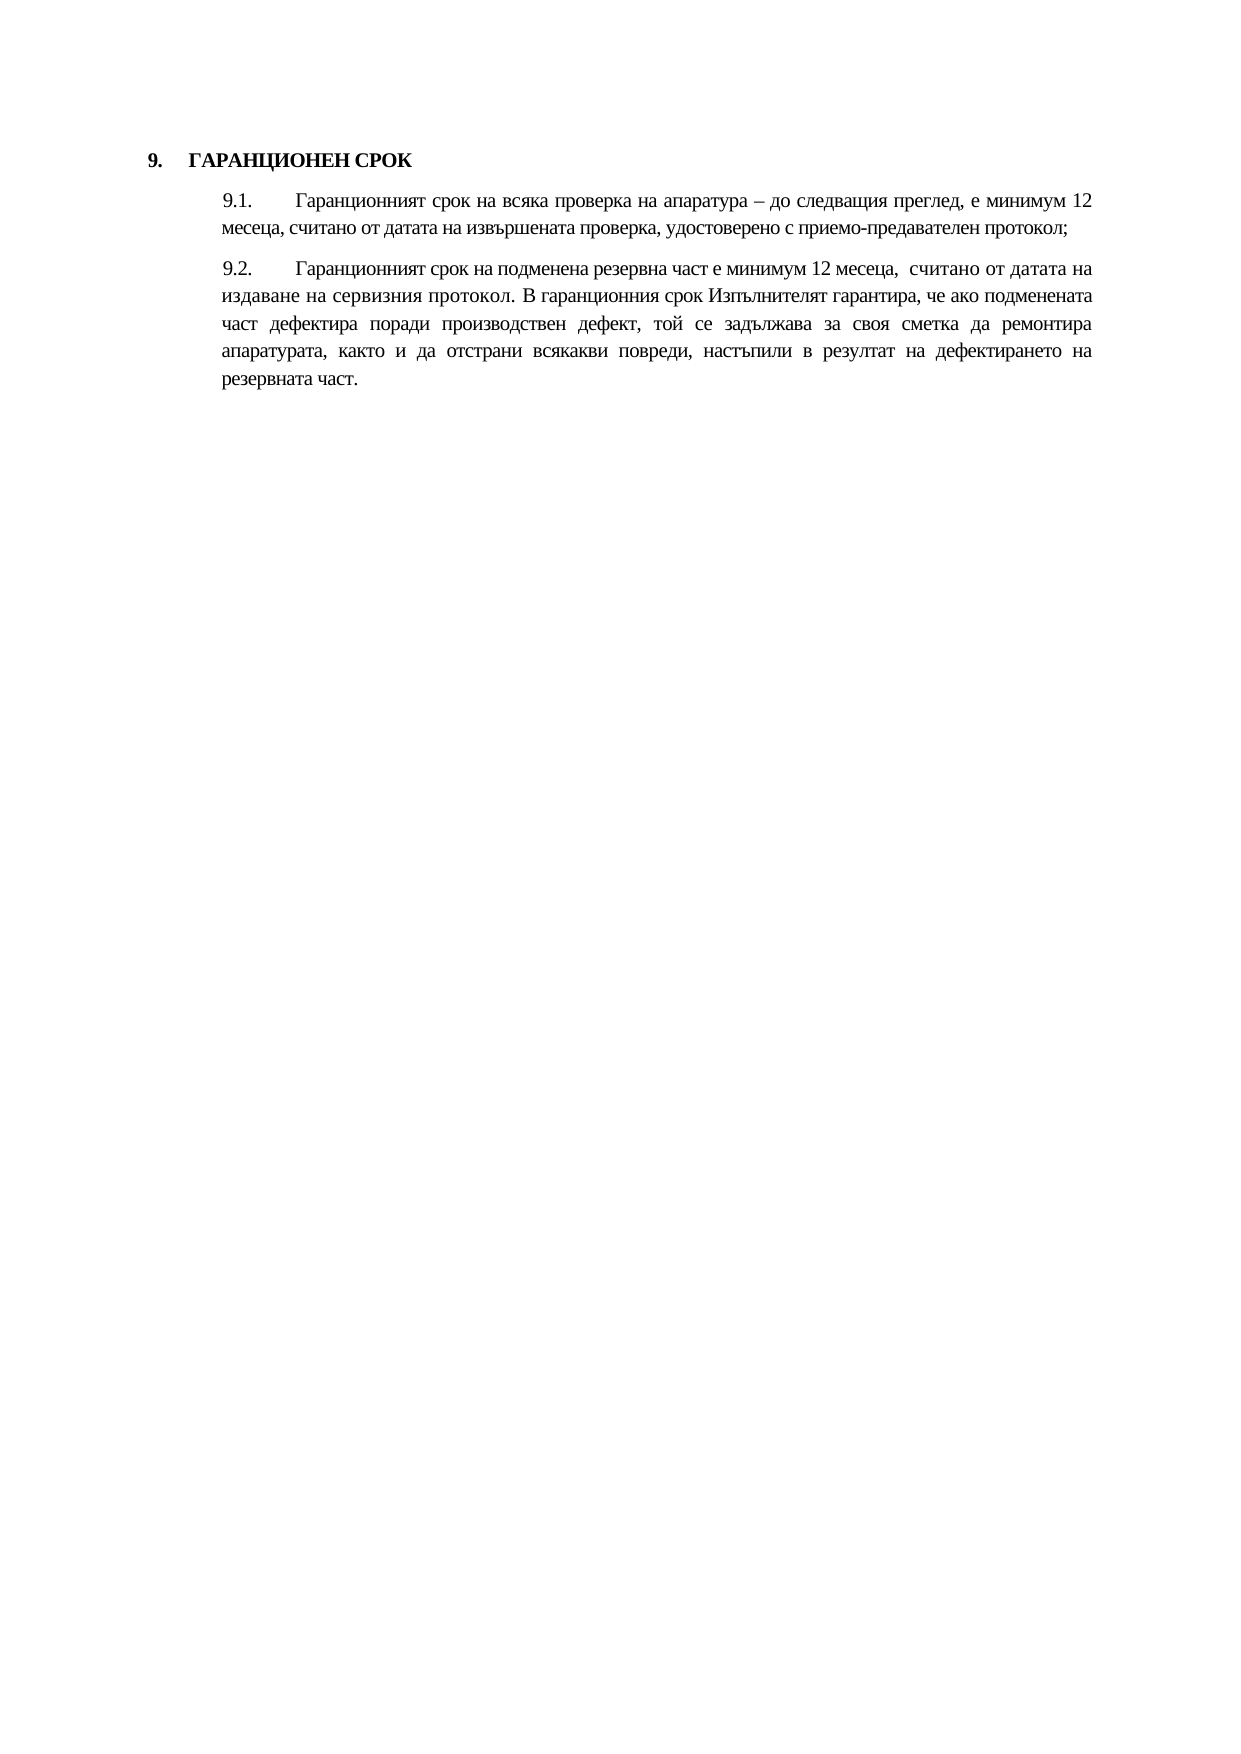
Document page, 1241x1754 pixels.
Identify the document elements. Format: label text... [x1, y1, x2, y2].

list ГАРАНЦИОНЕН СРОК [148, 148, 1093, 172]
list Гаранционният срок на всяка проверка на апаратура – до следващия преглед, е минимум 12 месеца, считано от датата на извършената проверка, удостоверено с приемо-предавателен протокол; [221, 188, 1093, 239]
list Гаранционният срок на подменена резервна част е минимум 12 месеца, считано от датата на издаване на сервизния протокол. В гаранционния срок Изпълнителят гарантира, че ако подменената част дефектира поради производствен дефект, той се задължава за своя сметка да ремонтира апаратурата, както и да отстрани всякакви повреди, настъпили в резултат на дефектирането на резервната част. [221, 255, 1093, 390]
